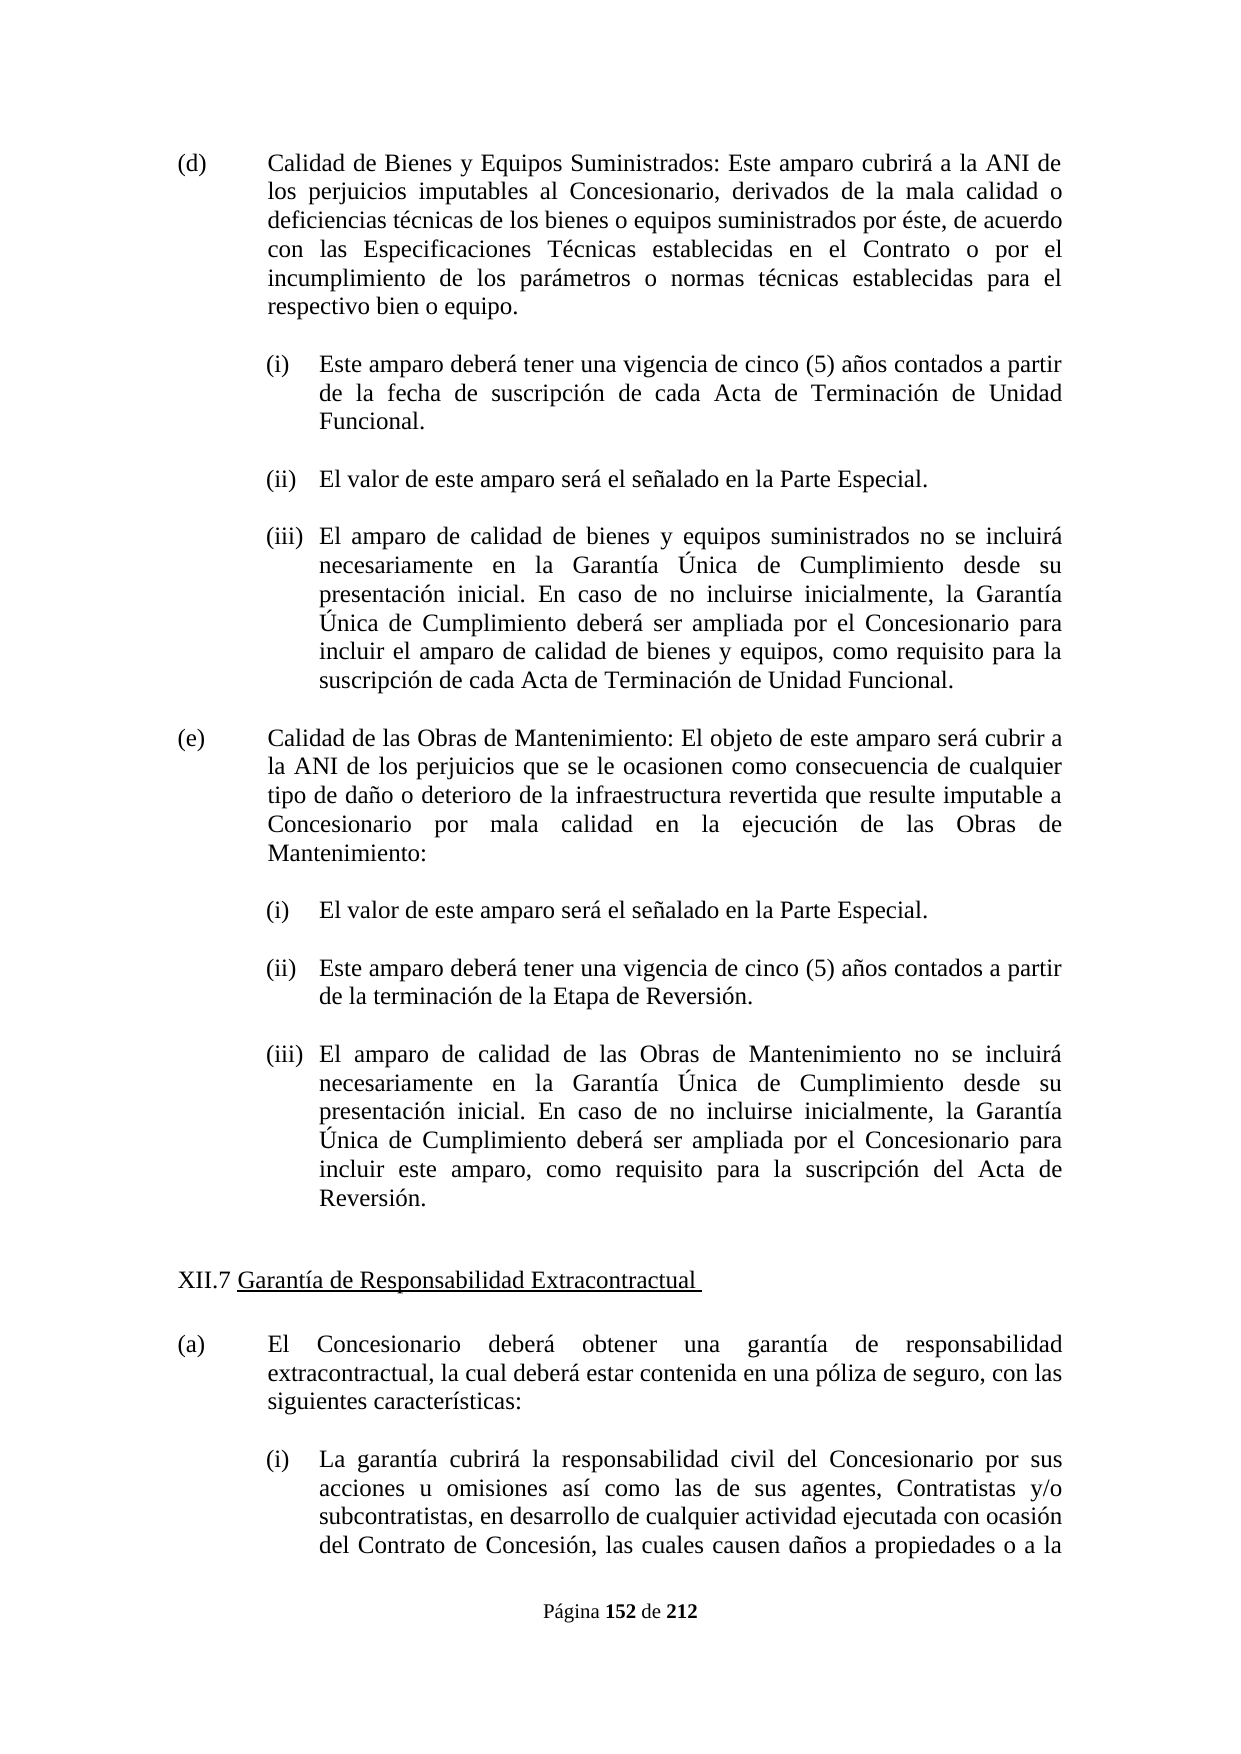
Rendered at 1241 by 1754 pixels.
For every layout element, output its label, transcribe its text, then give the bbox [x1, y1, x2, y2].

list El valor de este amparo será el señalado en la Parte Especial. [266, 464, 1063, 493]
list El amparo de calidad de las Obras de Mantenimiento no se incluirá necesariamente en la Garantía Única de Cumplimiento desde su presentación inicial. En caso de no incluirse inicialmente, la Garantía Única de Cumplimiento deberá ser ampliada por el Concesionario para incluir este amparo, como requisito para la suscripción del Acta de Reversión. [266, 1039, 1063, 1211]
text Calidad de las Obras de Mantenimiento: El objeto de este amparo será cubrir a la ANI de los perjuicios que se le ocasionen como consecuencia de cualquier tipo de daño o deterioro de la infraestructura revertida que resulte imputable a Concesionario por mala calidad en la ejecución de las Obras de Mantenimiento: [177, 723, 1063, 866]
list El amparo de calidad de bienes y equipos suministrados no se incluirá necesariamente en la Garantía Única de Cumplimiento desde su presentación inicial. En caso de no incluirse inicialmente, la Garantía Única de Cumplimiento deberá ser ampliada por el Concesionario para incluir el amparo de calidad de bienes y equipos, como requisito para la suscripción de cada Acta de Terminación de Unidad Funcional. [266, 521, 1063, 694]
text El Concesionario deberá obtener una garantía de responsabilidad extracontractual, la cual deberá estar contenida en una póliza de seguro, con las siguientes características: [177, 1329, 1063, 1415]
list Este amparo deberá tener una vigencia de cinco (5) años contados a partir de la fecha de suscripción de cada Acta de Terminación de Unidad Funcional. [266, 349, 1063, 435]
list El valor de este amparo será el señalado en la Parte Especial. [266, 895, 1063, 924]
list Este amparo deberá tener una vigencia de cinco (5) años contados a partir de la terminación de la Etapa de Reversión. [266, 953, 1063, 1010]
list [266, 1444, 1063, 1559]
subtitle Garantía de Responsabilidad Extracontractual [177, 1265, 1063, 1294]
text Calidad de Bienes y Equipos Suministrados: Este amparo cubrirá a la ANI de los perjuicios imputables al Concesionario, derivados de la mala calidad o deficiencias técnicas de los bienes o equipos suministrados por éste, de acuerdo con las Especificaciones Técnicas establecidas en el Contrato o por el incumplimiento de los parámetros o normas técnicas establecidas para el respectivo bien o equipo. [177, 148, 1063, 320]
